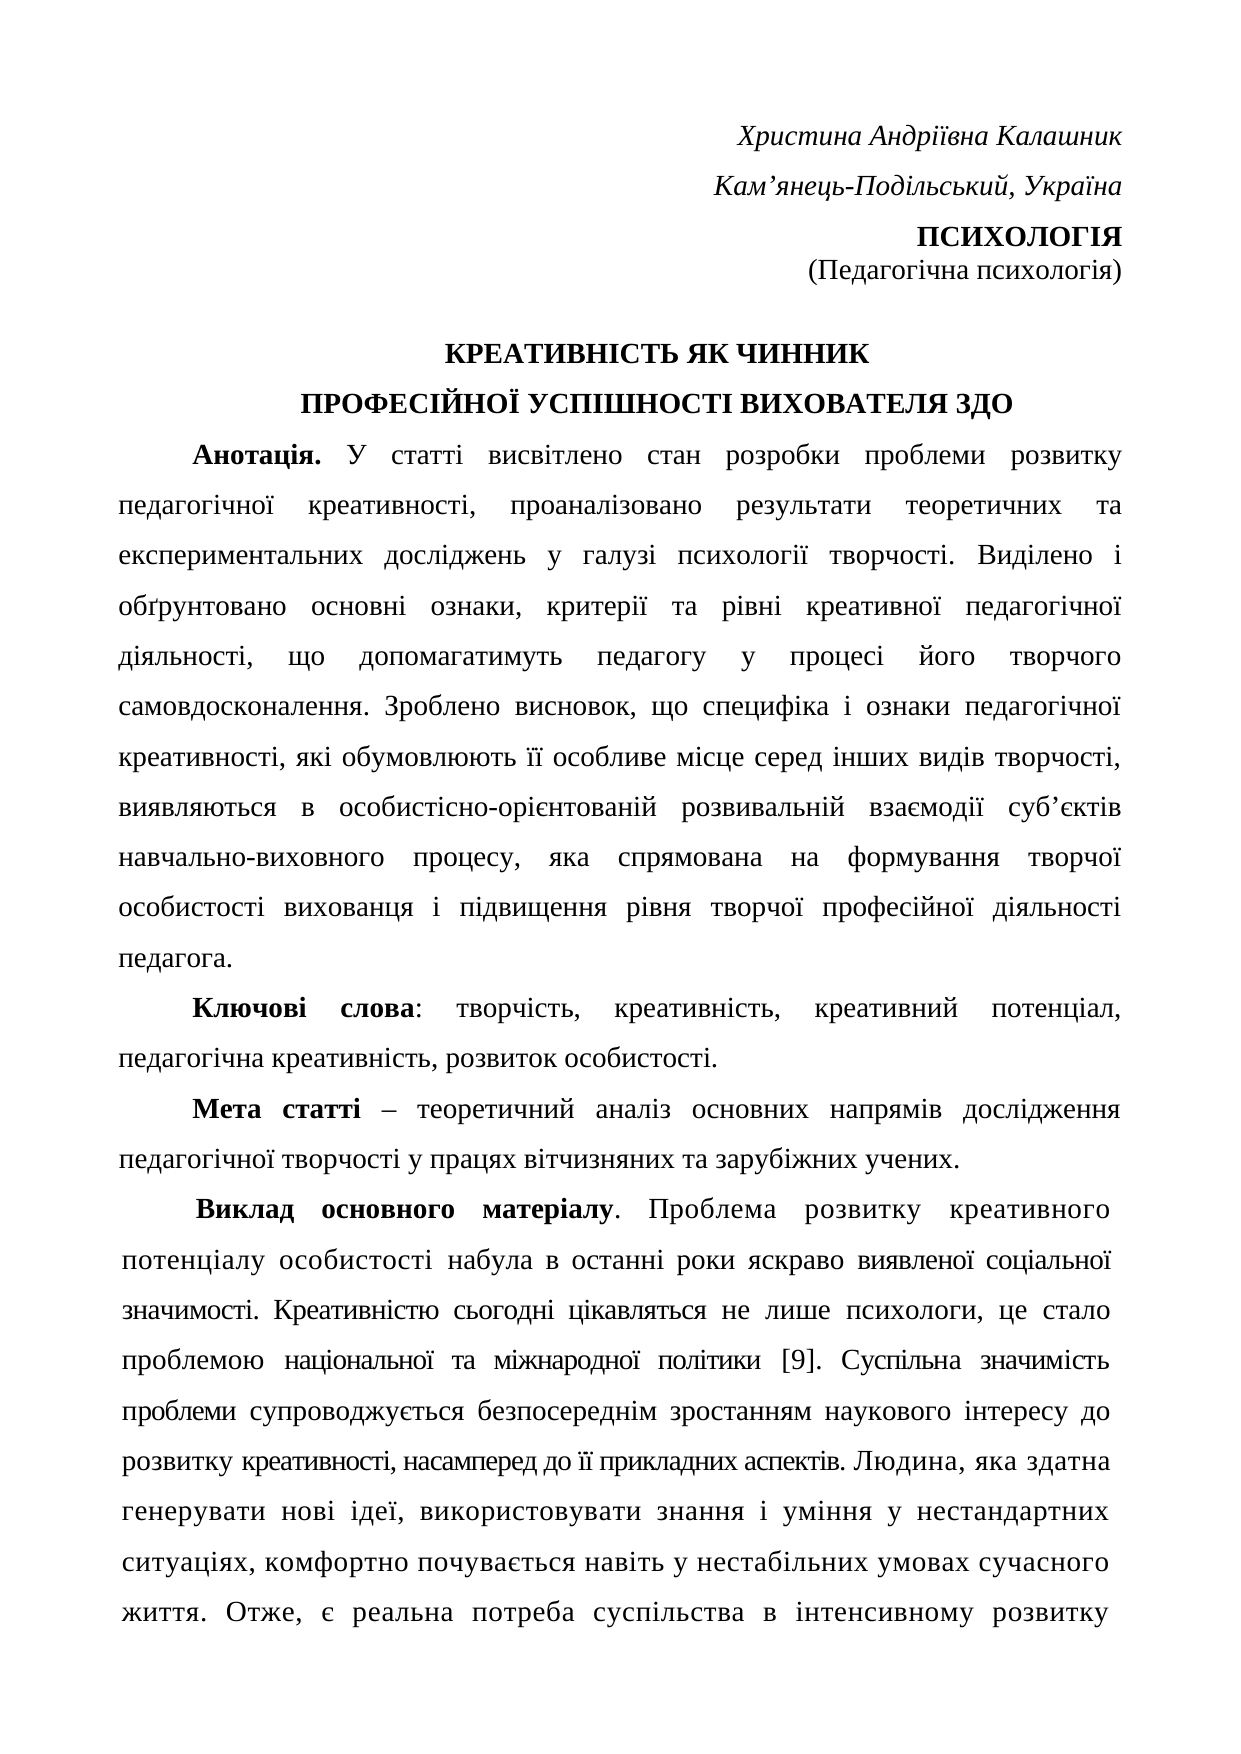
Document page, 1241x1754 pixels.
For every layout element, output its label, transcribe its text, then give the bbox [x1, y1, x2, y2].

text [122, 1191, 1111, 1627]
text Кам’янець-Подільський, Україна [118, 168, 1122, 202]
text Анотація. У статті висвітлено стан розробки проблеми розвитку педагогічної креативності, проаналізовано результати теоретичних та експериментальних досліджень у галузі психології творчості. Виділено і обґрунтовано основні ознаки, критерії та рівні креативної педагогічної діяльності, що допомагатимуть педагогу у процесі його творчого самовдосконалення. Зроблено висновок, що специфіка і ознаки педагогічної креативності, які обумовлюють її особливе місце серед інших видів творчості, виявляються в особистісно-орієнтованій розвивальній взаємодії суб’єктів навчально-виховного процесу, яка спрямована на формування творчої особистості вихованця і підвищення рівня творчої професійної діяльності педагога. [118, 437, 1122, 973]
text ПСИХОЛОГІЯ [118, 219, 1122, 252]
text ПРОФЕСІЙНОЇ УСПІШНОСТІ ВИХОВАТЕЛЯ ЗДО [118, 386, 1122, 420]
text Христина Андріївна Калашник [118, 118, 1122, 152]
text Ключові слова: творчість, креативність, креативний потенціал, педагогічна креативність, розвиток особистості. [118, 990, 1122, 1074]
text КРЕАТИВНІСТЬ ЯК ЧИННИК [118, 336, 1122, 370]
text Мета статті – теоретичний аналіз основних напрямів дослідження педагогічної творчості у працях вітчизняних та зарубіжних учених. [119, 1091, 1122, 1175]
text (Педагогічна психологія) [118, 252, 1122, 286]
